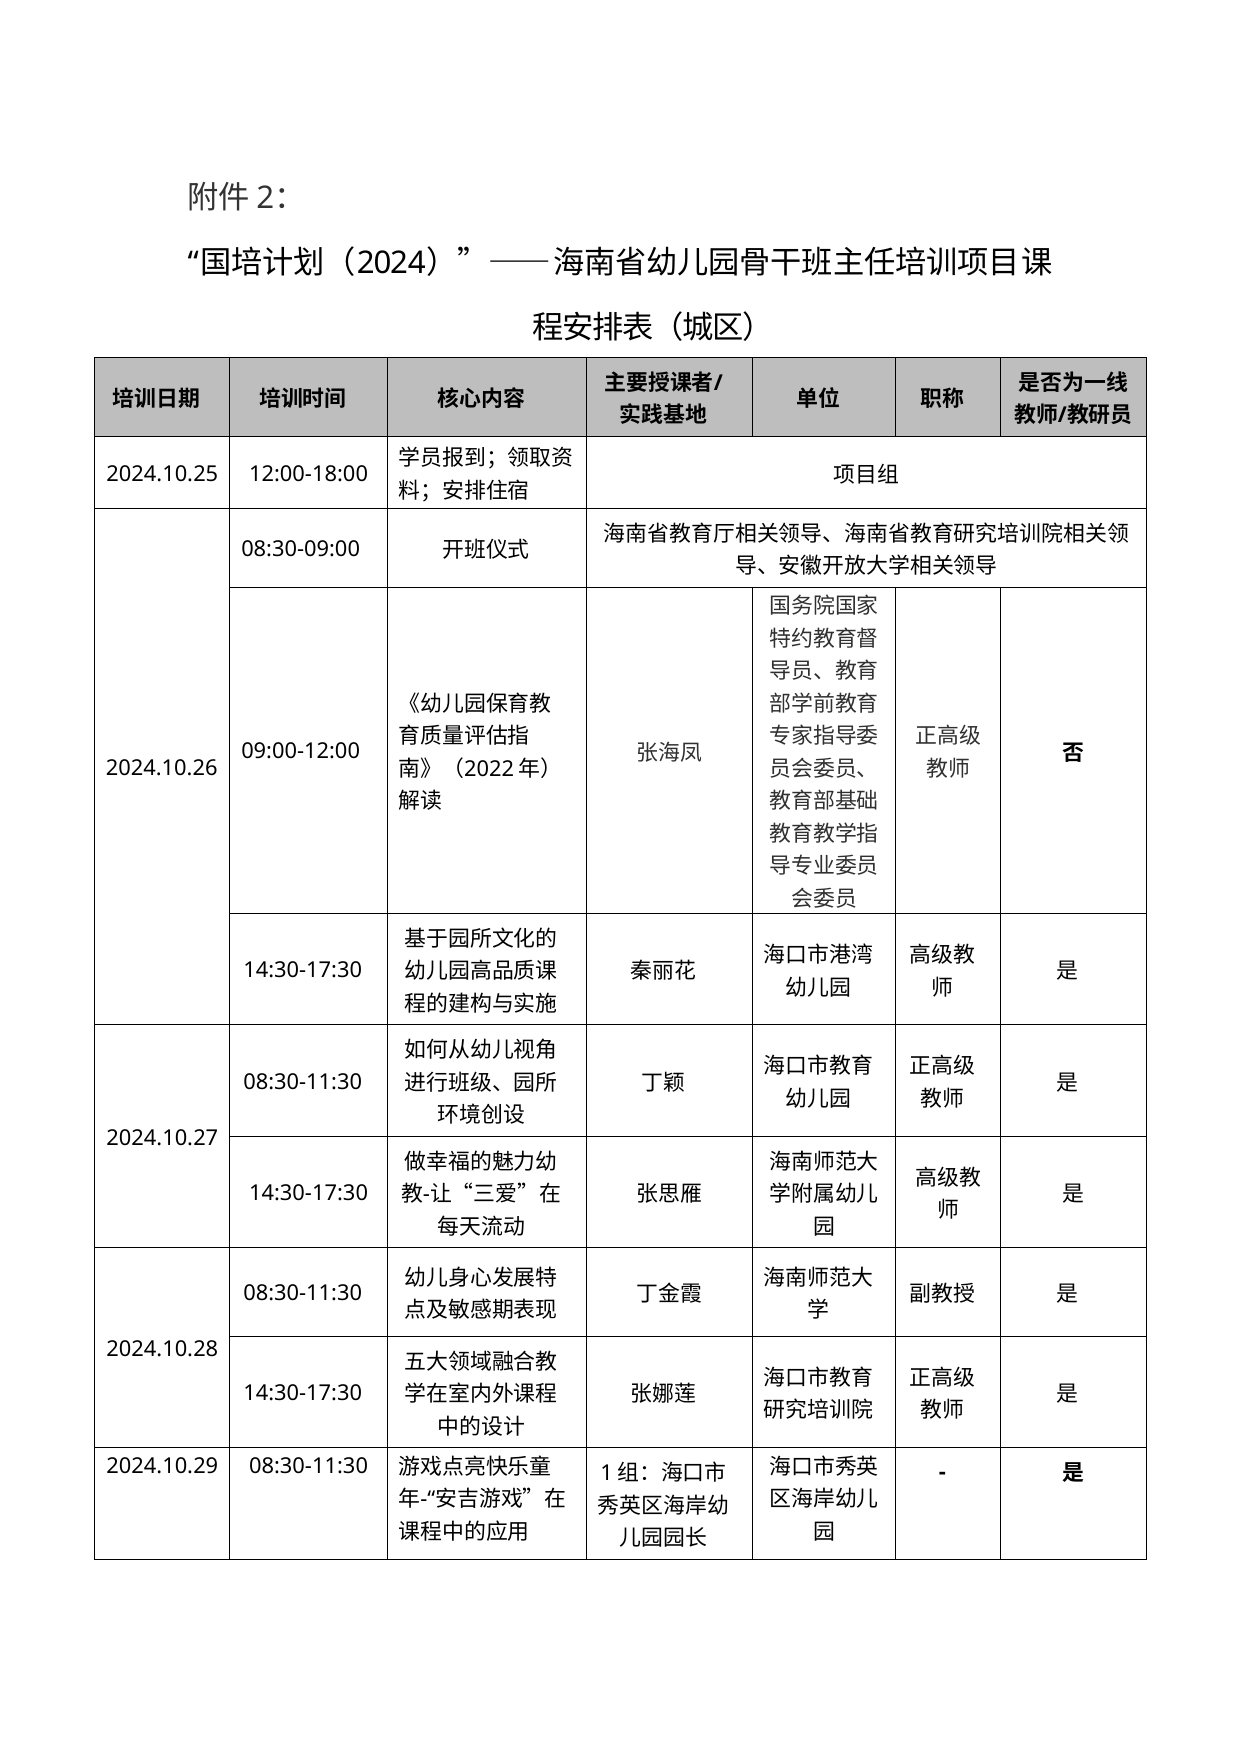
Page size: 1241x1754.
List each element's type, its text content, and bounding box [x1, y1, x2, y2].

table_cell 1组：海口市秀英区海岸幼儿园园长 [587, 1448, 752, 1559]
table_cell 正高级教师 [896, 588, 1000, 913]
table_cell 09:00-12:00 [230, 588, 387, 913]
table_header 单位 [753, 358, 895, 436]
table_cell 《幼儿园保育教育质量评估指南》（2022年）解读 [388, 588, 586, 913]
table_cell 是 [1001, 1137, 1146, 1247]
table_cell 五大领域融合教学在室内外课程中的设计 [388, 1337, 586, 1447]
table_cell 开班仪式 [388, 509, 586, 587]
table_cell 是 [1001, 1248, 1146, 1336]
table_cell 2024.10.29 [95, 1448, 229, 1559]
table_cell 12:00-18:00 [230, 437, 387, 508]
table_cell 张思雁 [587, 1137, 752, 1247]
table_cell 高级教师 [896, 914, 1000, 1024]
table_header 核心内容 [388, 358, 586, 436]
table_cell 如何从幼儿视角进行班级、园所环境创设 [388, 1025, 586, 1136]
table_cell 是 [1001, 1025, 1146, 1136]
table_cell 学员报到；领取资料；安排住宿 [388, 437, 586, 508]
table_cell 副教授 [896, 1248, 1000, 1336]
table_cell 做幸福的魅力幼教-让“三爱”在每天流动 [388, 1137, 586, 1247]
list “国培计划（2024）”——海南省幼儿园骨干班主任培训项目课程安排表（城区） [187, 227, 1053, 357]
table_cell 08:30-11:30 [230, 1448, 387, 1559]
table_header 是否为一线教师/教研员 [1001, 358, 1146, 436]
table_cell 是 [1001, 1448, 1146, 1559]
table_cell 幼儿身心发展特点及敏感期表现 [388, 1248, 586, 1336]
table_cell 2024.10.25 [95, 437, 229, 508]
table_cell 14:30-17:30 [230, 1137, 387, 1247]
table_cell 2024.10.28 [95, 1248, 229, 1447]
table_cell 海口市秀英区海岸幼儿园 [753, 1448, 895, 1559]
table_cell 是 [1001, 1337, 1146, 1447]
table_cell 14:30-17:30 [230, 914, 387, 1024]
table_cell 2024.10.27 [95, 1025, 229, 1247]
table_cell 14:30-17:30 [230, 1337, 387, 1447]
list 附件2： [187, 162, 1053, 227]
table_cell 08:30-11:30 [230, 1025, 387, 1136]
table_cell 2024.10.26 [95, 509, 229, 1024]
table_cell 丁金霞 [587, 1248, 752, 1336]
table_cell 丁颖 [587, 1025, 752, 1136]
table_cell 海口市教育幼儿园 [753, 1025, 895, 1136]
table_cell 是 [1001, 914, 1146, 1024]
table_header 培训时间 [230, 358, 387, 436]
table_header 主要授课者/实践基地 [587, 358, 752, 436]
table_header 职称 [896, 358, 1000, 436]
table_cell 否 [1001, 588, 1146, 913]
table_cell 基于园所文化的幼儿园高品质课程的建构与实施 [388, 914, 586, 1024]
table_cell 海南省教育厅相关领导、海南省教育研究培训院相关领导、安徽开放大学相关领导 [587, 509, 1146, 587]
table_cell 秦丽花 [587, 914, 752, 1024]
table_cell 海口市港湾幼儿园 [753, 914, 895, 1024]
table_cell 正高级教师 [896, 1337, 1000, 1447]
table_cell 海南师范大学 [753, 1248, 895, 1336]
table_cell - [896, 1448, 1000, 1559]
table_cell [388, 1448, 586, 1559]
table_cell 高级教师 [896, 1137, 1000, 1247]
table_cell 张海凤 [587, 588, 752, 913]
table_cell 项目组 [587, 437, 1146, 508]
table_cell 国务院国家特约教育督导员、教育部学前教育专家指导委员会委员、教育部基础教育教学指导专业委员会委员 [753, 588, 895, 913]
table_cell 08:30-11:30 [230, 1248, 387, 1336]
table_header 培训日期 [95, 358, 229, 436]
table_cell 海口市教育研究培训院 [753, 1337, 895, 1447]
table_cell 海南师范大学附属幼儿园 [753, 1137, 895, 1247]
table_cell 正高级教师 [896, 1025, 1000, 1136]
table_cell 08:30-09:00 [230, 509, 387, 587]
table_cell 张娜莲 [587, 1337, 752, 1447]
